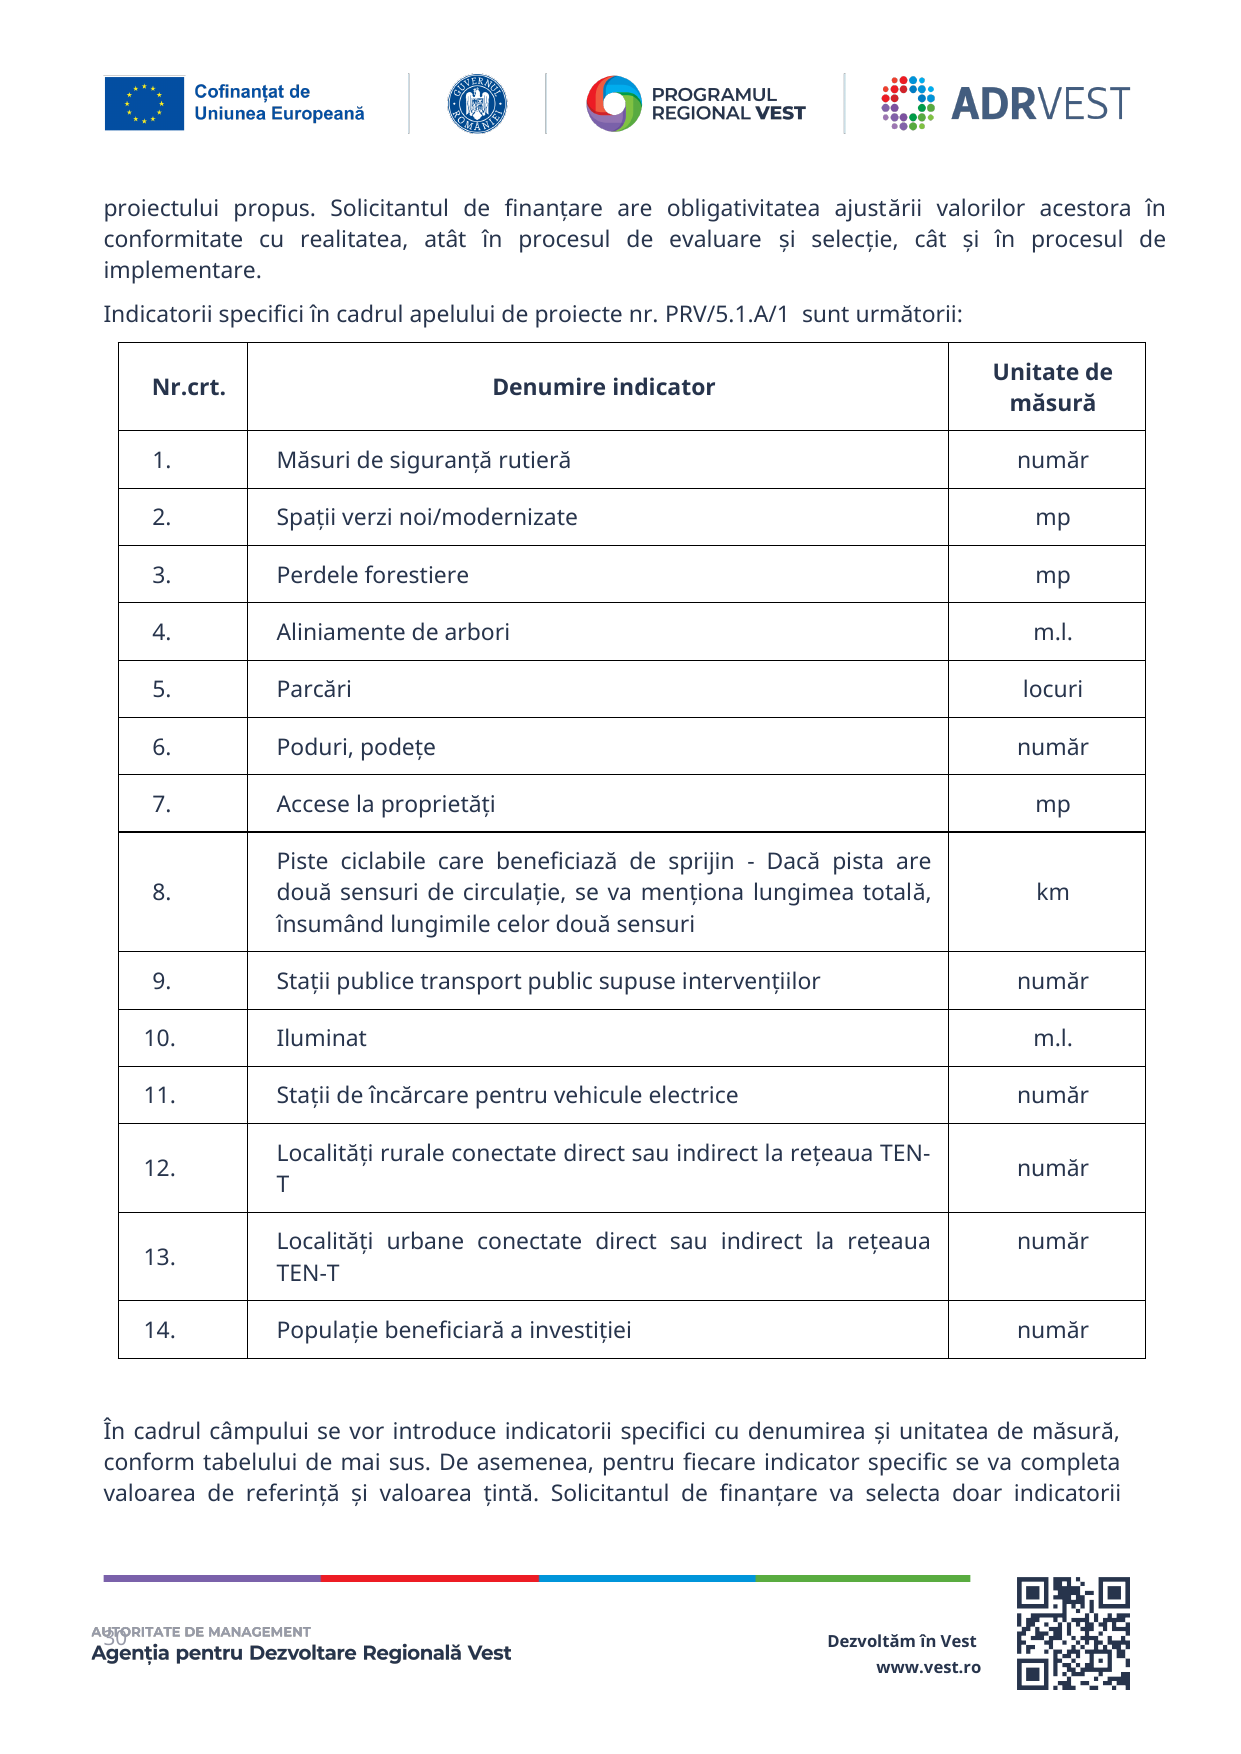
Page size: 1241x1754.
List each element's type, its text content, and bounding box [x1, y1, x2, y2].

table_cell Stații de încărcare pentru vehicule electrice [248, 1067, 948, 1123]
table_cell Localități urbane conectate direct sau indirect la rețeaua TEN-T [248, 1213, 948, 1300]
table_cell [119, 1067, 247, 1123]
table_cell Măsuri de siguranță rutieră [248, 431, 948, 488]
table_cell [119, 718, 247, 774]
table_cell [119, 489, 247, 545]
table_cell Iluminat [248, 1010, 948, 1066]
table_cell Populație beneficiară a investiției [248, 1301, 948, 1357]
table_cell număr [949, 1124, 1145, 1212]
table_cell Piste ciclabile care beneficiază de sprijin - Dacă pista are două sensuri de circulație, se va menționa lungimea totală, însumând lungimile celor două sensuri [248, 833, 948, 951]
table_cell [119, 603, 247, 659]
picture [1008, 1568, 1139, 1699]
table_cell număr [949, 1067, 1145, 1123]
table_cell [119, 1124, 247, 1212]
table_cell Localități rurale conectate direct sau indirect la rețeaua TEN-T [248, 1124, 948, 1212]
table_cell [119, 431, 247, 488]
table_cell număr [949, 431, 1145, 488]
table_cell m.l. [949, 603, 1145, 659]
table_cell Poduri, podețe [248, 718, 948, 774]
table_cell [119, 661, 247, 717]
table_cell mp [949, 546, 1145, 602]
table_cell m.l. [949, 1010, 1145, 1066]
table_cell Spații verzi noi/modernizate [248, 489, 948, 545]
table_cell [119, 1301, 247, 1357]
table_cell Aliniamente de arbori [248, 603, 948, 659]
table_cell Perdele forestiere [248, 546, 948, 602]
table_cell km [949, 833, 1145, 951]
table_cell mp [949, 775, 1145, 831]
table_header Denumire indicator [248, 343, 948, 430]
picture [103, 73, 1131, 134]
table_cell număr [949, 718, 1145, 774]
table_header Unitate de măsură [949, 343, 1145, 430]
table_cell [119, 1010, 247, 1066]
table_header Nr.crt. [119, 343, 247, 430]
table_cell locuri [949, 661, 1145, 717]
table_cell mp [949, 489, 1145, 545]
text Indicatorii specifici în cadrul apelului de proiecte nr. PRV/5.1.A/1 sunt următorii: [103, 298, 1166, 329]
table_cell [119, 775, 247, 831]
table_cell [119, 952, 247, 1008]
table_cell număr [949, 1213, 1145, 1300]
table_cell Stații publice transport public supuse intervențiilor [248, 952, 948, 1008]
table_cell număr [949, 952, 1145, 1008]
table_cell [119, 546, 247, 602]
table_cell [119, 1213, 247, 1300]
table_cell număr [949, 1301, 1145, 1357]
table_cell Accese la proprietăți [248, 775, 948, 831]
table_cell [119, 833, 247, 951]
table_cell Parcări [248, 661, 948, 717]
